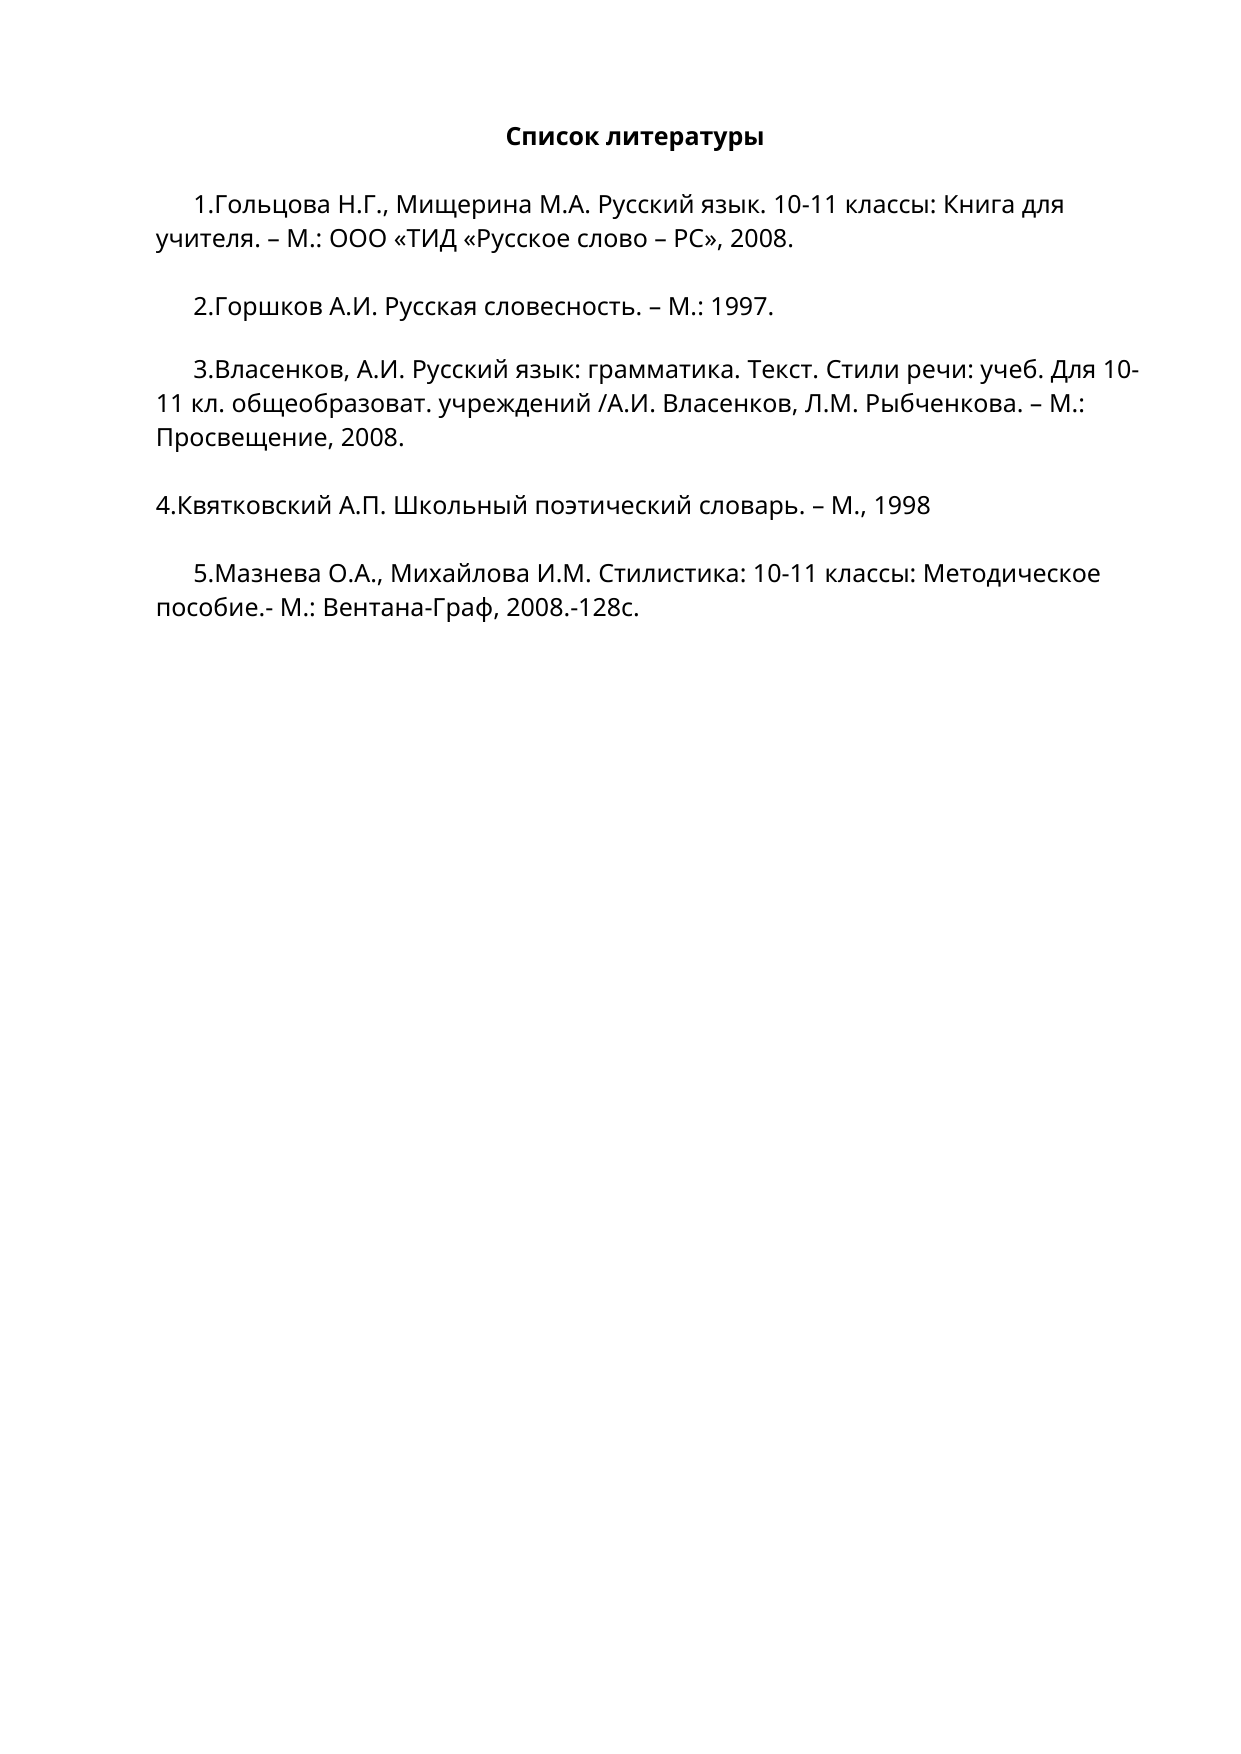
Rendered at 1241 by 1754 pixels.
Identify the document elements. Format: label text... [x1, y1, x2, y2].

text Список литературы [118, 118, 1152, 152]
text 4.Квятковский А.П. Школьный поэтический словарь. – М., 1998 [118, 487, 1152, 522]
text 5.Мазнева О.А., Михайлова И.М. Стилистика: 10-11 классы: Методическое пособие.- М.: Вентана-Граф, 2008.-128с. [156, 556, 1152, 624]
text 1.Гольцова Н.Г., Мищерина М.А. Русский язык. 10-11 классы: Книга для учителя. – М.: ООО «ТИД «Русское слово – РС», 2008. [156, 186, 1152, 254]
text 3.Власенков, А.И. Русский язык: грамматика. Текст. Стили речи: учеб. Для 10-11 кл. общеобразоват. учреждений /А.И. Власенков, Л.М. Рыбченкова. – М.: Просвещение, 2008. [156, 351, 1152, 453]
text 2.Горшков А.И. Русская словесность. – М.: 1997. [156, 288, 1152, 322]
